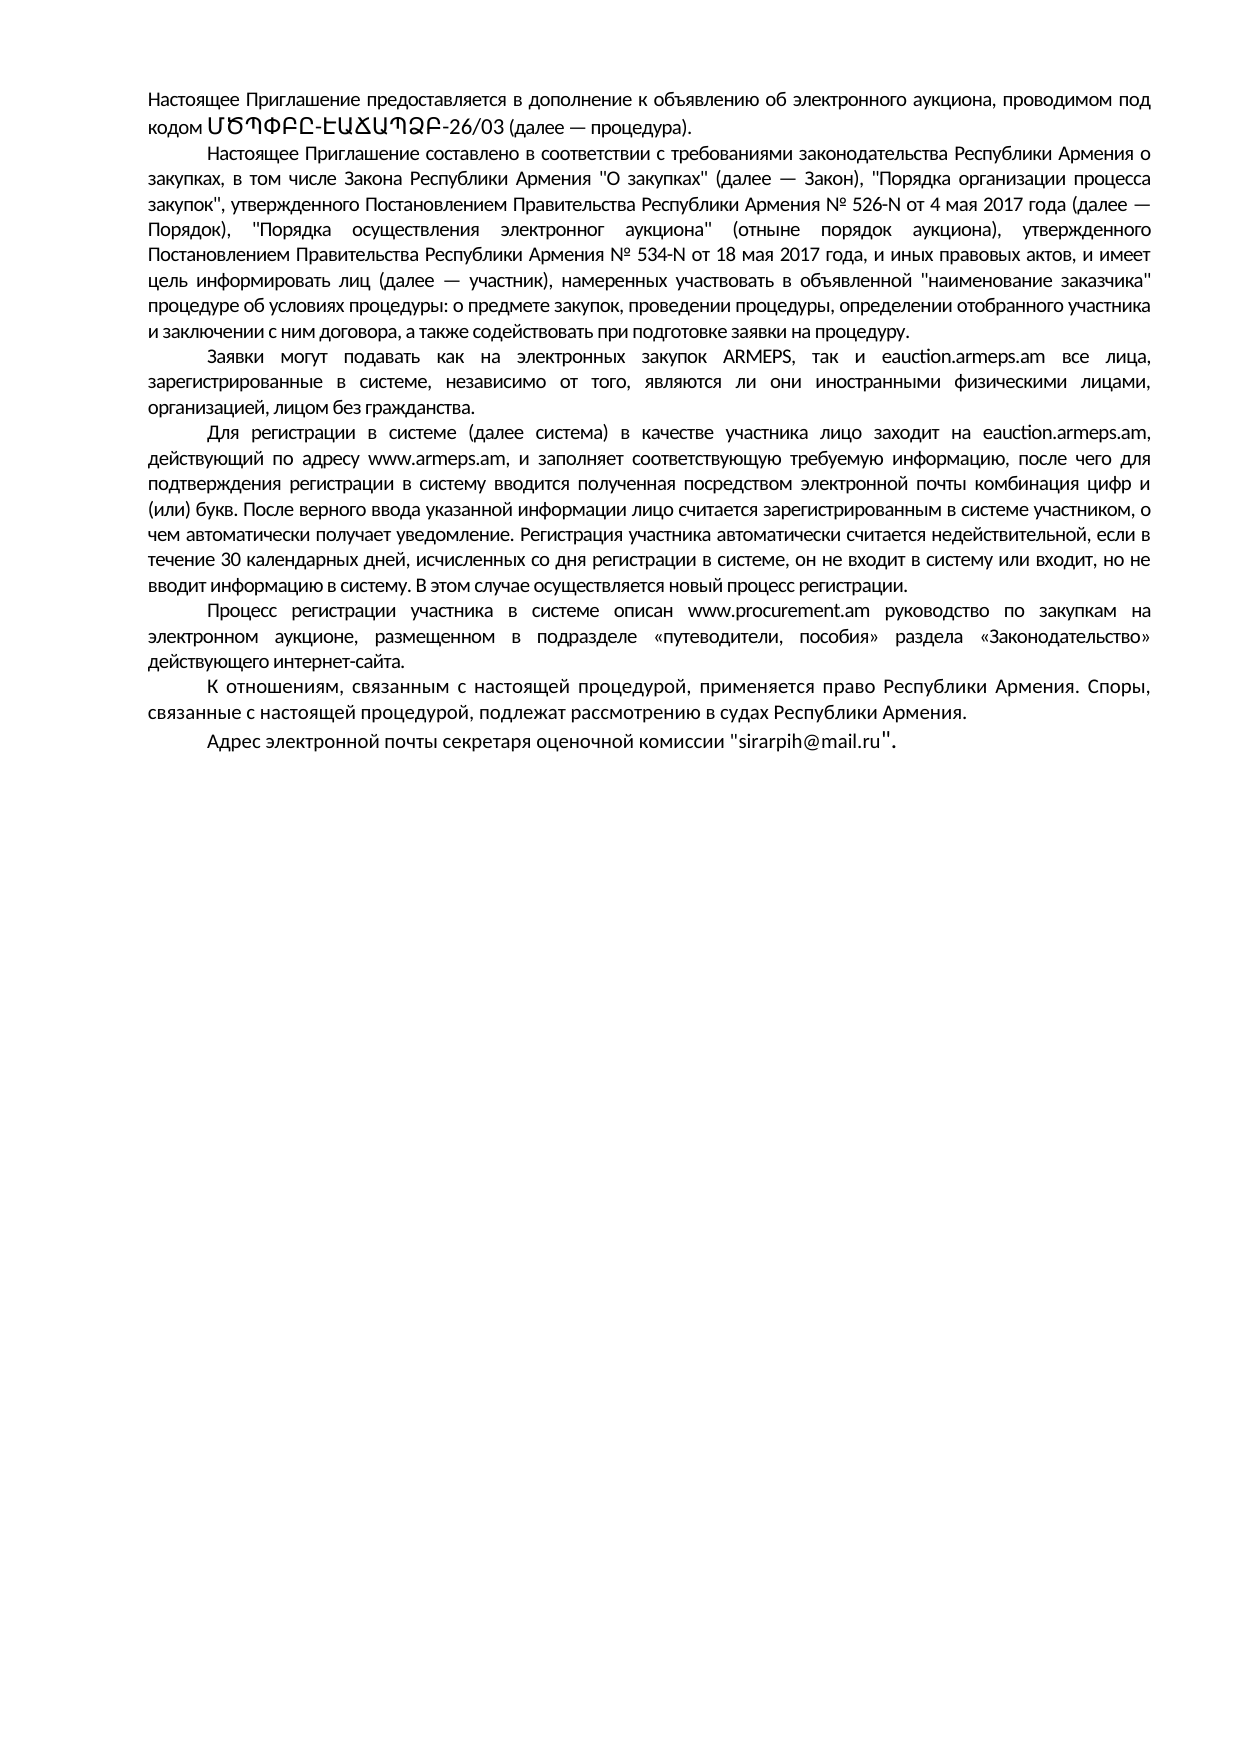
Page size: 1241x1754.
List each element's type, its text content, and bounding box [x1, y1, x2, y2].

text Настоящее Приглашение предоставляется в дополнение к объявлению об электронного аукциона, проводимом под кодом ՄԾՊՓԲԸ-ԷԱՃԱՊՁԲ-26/03 (далее — процедура). [148, 86, 1152, 140]
text Адрес электронной почты секретаря оценочной комиссии "sirarpih@mail.ru". [148, 724, 1152, 755]
text Заявки могут подавать как на электронных закупок ARMEPS, так и eauction.armeps.am все лица, зарегистрированные в системе, независимо от того, являются ли они иностранными физическими лицами, организацией, лицом без гражданства. [148, 343, 1152, 419]
text Процесс регистрации участника в системе описан www.procurement.am руководство по закупкам на электронном аукционе, размещенном в подразделе «путеводители, пособия» раздела «Законодательство» действующего интернет-сайта. [148, 597, 1152, 674]
text Настоящее Приглашение составлено в соответствии с требованиями законодательства Республики Армения о закупках, в том числе Закона Республики Армения "О закупках" (далее — Закон), "Порядка организации процесса закупок", утвержденного Постановлением Правительства Республики Армения № 526-N от 4 мая 2017 года (далее — Порядок), "Порядка осуществления электронног аукциона" (отныне порядок аукциона), утвержденного Постановлением Правительства Республики Армения № 534-N от 18 мая 2017 года, и иных правовых актов, и имеет цель информировать лиц (далее — участник), намеренных участвовать в объявленной "наименование заказчика" процедуре об условиях процедуры: о предмете закупок, проведении процедуры, определении отобранного участника и заключении с ним договора, а также содействовать при подготовке заявки на процедуру. [148, 140, 1152, 343]
text К отношениям, связанным с настоящей процедурой, применяется право Республики Армения. Споры, связанные с настоящей процедурой, подлежат рассмотрению в судах Республики Армения. [148, 674, 1152, 724]
text Для регистрации в системе (далее система) в качестве участника лицо заходит на eauction.armeps.am, действующий по адресу www.armeps.am, и заполняет соответствующую требуемую информацию, после чего для подтверждения регистрации в систему вводится полученная посредством электронной почты комбинация цифр и (или) букв. После верного ввода указанной информации лицо считается зарегистрированным в системе участником, о чем автоматически получает уведомление. Регистрация участника автоматически считается недействительной, если в течение 30 календарных дней, исчисленных со дня регистрации в системе, он не входит в систему или входит, но не вводит информацию в систему. В этом случае осуществляется новый процесс регистрации. [148, 419, 1152, 597]
